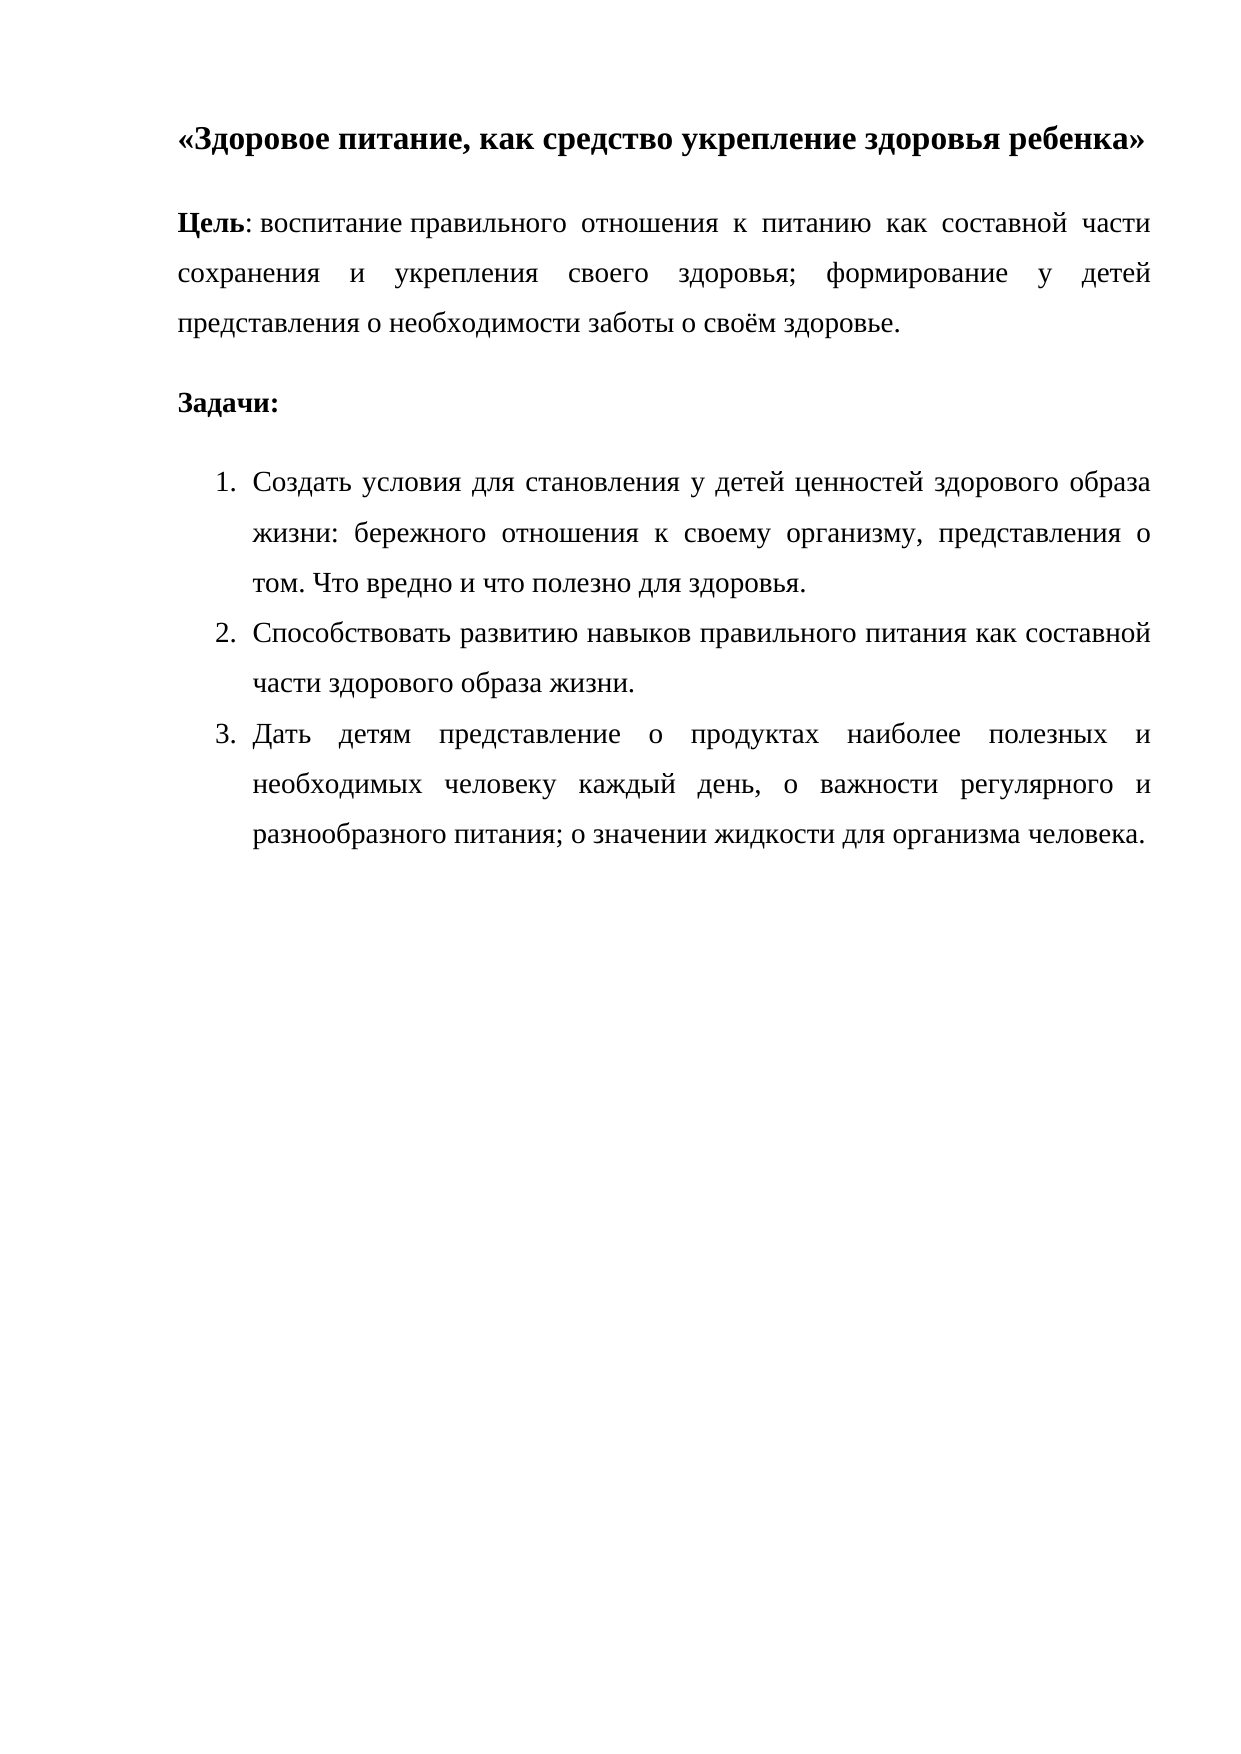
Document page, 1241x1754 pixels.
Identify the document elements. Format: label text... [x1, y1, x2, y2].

list Способствовать развитию навыков правильного питания как составной части здорового образа жизни. [215, 615, 1152, 699]
text «Здоровое питание, как средство укрепление здоровья ребенка» [177, 118, 1152, 156]
text Цель: воспитание правильного отношения к питанию как составной части сохранения и укрепления своего здоровья; формирование у детей представления о необходимости заботы о своём здоровье. [177, 205, 1152, 339]
text Задачи: [177, 385, 1152, 418]
list Создать условия для становления у детей ценностей здорового образа жизни: бережного отношения к своему организму, представления о том. Что вредно и что полезно для здоровья. [215, 464, 1152, 598]
list Дать детям представление о продуктах наиболее полезных и необходимых человеку каждый день, о важности регулярного и разнообразного питания; о значении жидкости для организма человека. [215, 716, 1152, 850]
